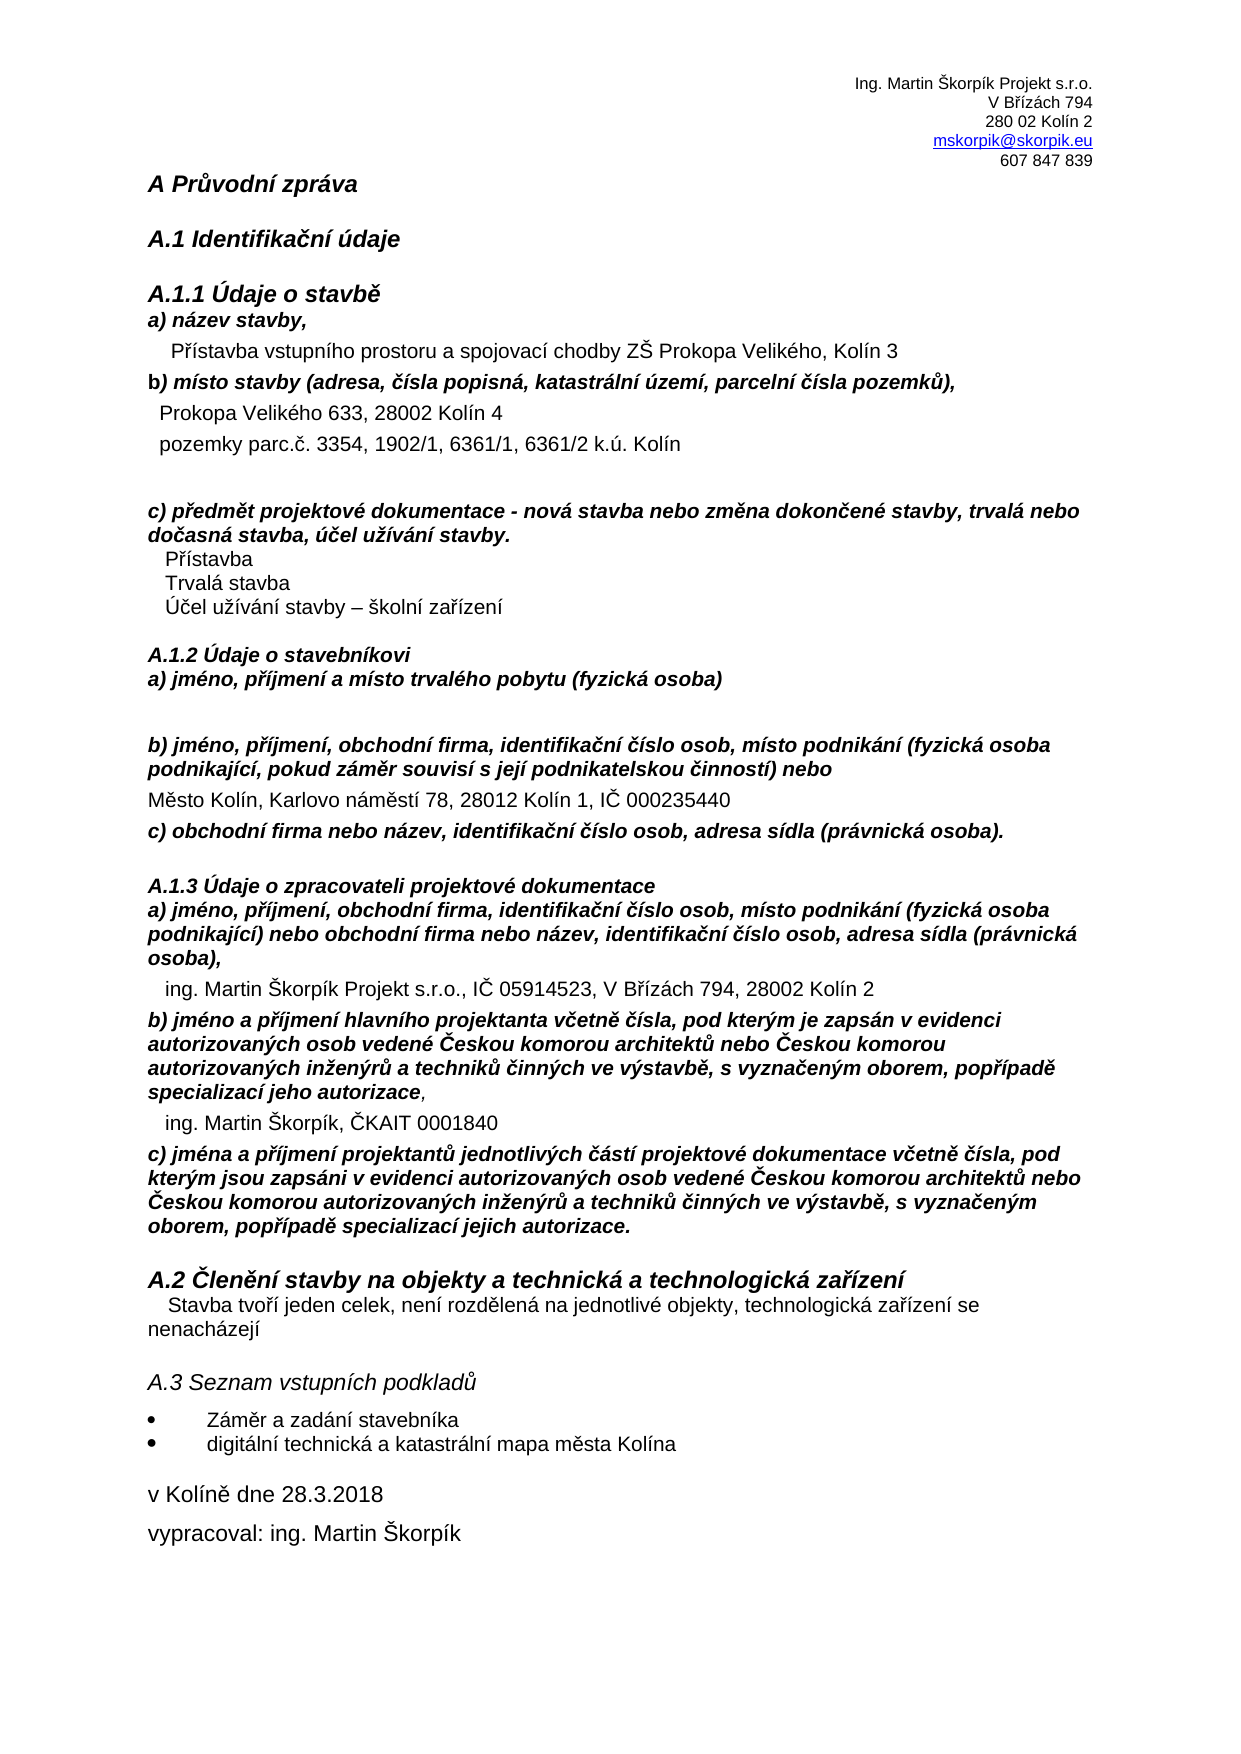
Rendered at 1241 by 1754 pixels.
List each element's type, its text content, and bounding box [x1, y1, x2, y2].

list Záměr a zadání stavebníka [148, 1408, 1093, 1432]
text c) předmět projektové dokumentace - nová stavba nebo změna dokončené stavby, trvalá nebo dočasná stavba, účel užívání stavby. [148, 499, 1093, 547]
text A.1.1 Údaje o stavbě [148, 280, 1093, 308]
text A.1.2 Údaje o stavebníkovi [148, 642, 1093, 666]
list digitální technická a katastrální mapa města Kolína [148, 1432, 1093, 1457]
text v Kolíně dne 28.3.2018 [148, 1481, 1093, 1507]
text c) jména a příjmení projektantů jednotlivých částí projektové dokumentace včetně čísla, pod kterým jsou zapsáni v evidenci autorizovaných osob vedené Českou komorou architektů nebo Českou komorou autorizovaných inženýrů a techniků činných ve výstavbě, s vyznačeným oborem, popřípadě specializací jejich autorizace. [148, 1142, 1093, 1238]
text Stavba tvoří jeden celek, není rozdělená na jednotlivé objekty, technologická zařízení se nenacházejí [148, 1293, 1093, 1341]
text Trvalá stavba [148, 571, 1093, 594]
text Účel užívání stavby – školní zařízení [148, 594, 1093, 618]
text A.3 Seznam vstupních podkladů [148, 1369, 1093, 1396]
text A Průvodní zpráva [148, 169, 1093, 197]
text Prokopa Velikého 633, 28002 Kolín 4 [148, 401, 1093, 425]
text A.2 Členění stavby na objekty a technická a technologická zařízení [148, 1266, 1093, 1293]
text pozemky parc.č. 3354, 1902/1, 6361/1, 6361/2 k.ú. Kolín [148, 432, 1093, 456]
text Přístavba vstupního prostoru a spojovací chodby ZŠ Prokopa Velikého, Kolín 3 [148, 339, 1093, 363]
text Přístavba [148, 547, 1093, 571]
text a) jméno, příjmení a místo trvalého pobytu (fyzická osoba) [148, 666, 1093, 690]
text A.1.3 Údaje o zpracovateli projektové dokumentace [148, 874, 1093, 898]
text Město Kolín, Karlovo náměstí 78, 28012 Kolín 1, IČ 000235440 [148, 788, 1093, 812]
text a) název stavby, [148, 308, 1093, 332]
text vypracoval: ing. Martin Škorpík [148, 1520, 1093, 1546]
text c) obchodní firma nebo název, identifikační číslo osob, adresa sídla (právnická osoba). [148, 819, 1093, 843]
text a) jméno, příjmení, obchodní firma, identifikační číslo osob, místo podnikání (fyzická osoba podnikající) nebo obchodní firma nebo název, identifikační číslo osob, adresa sídla (právnická osoba), [148, 898, 1093, 970]
text b) jméno, příjmení, obchodní firma, identifikační číslo osob, místo podnikání (fyzická osoba podnikající, pokud záměr souvisí s její podnikatelskou činností) nebo [148, 733, 1093, 781]
text A.1 Identifikační údaje [148, 225, 1093, 252]
text b) místo stavby (adresa, čísla popisná, katastrální území, parcelní čísla pozemků), [148, 370, 1093, 394]
text ing. Martin Škorpík Projekt s.r.o., IČ 05914523, V Břízách 794, 28002 Kolín 2 [148, 977, 1093, 1001]
text ing. Martin Škorpík, ČKAIT 0001840 [148, 1111, 1093, 1135]
text b) jméno a příjmení hlavního projektanta včetně čísla, pod kterým je zapsán v evidenci autorizovaných osob vedené Českou komorou architektů nebo Českou komorou autorizovaných inženýrů a techniků činných ve výstavbě, s vyznačeným oborem, popřípadě specializací jeho autorizace, [148, 1008, 1093, 1104]
